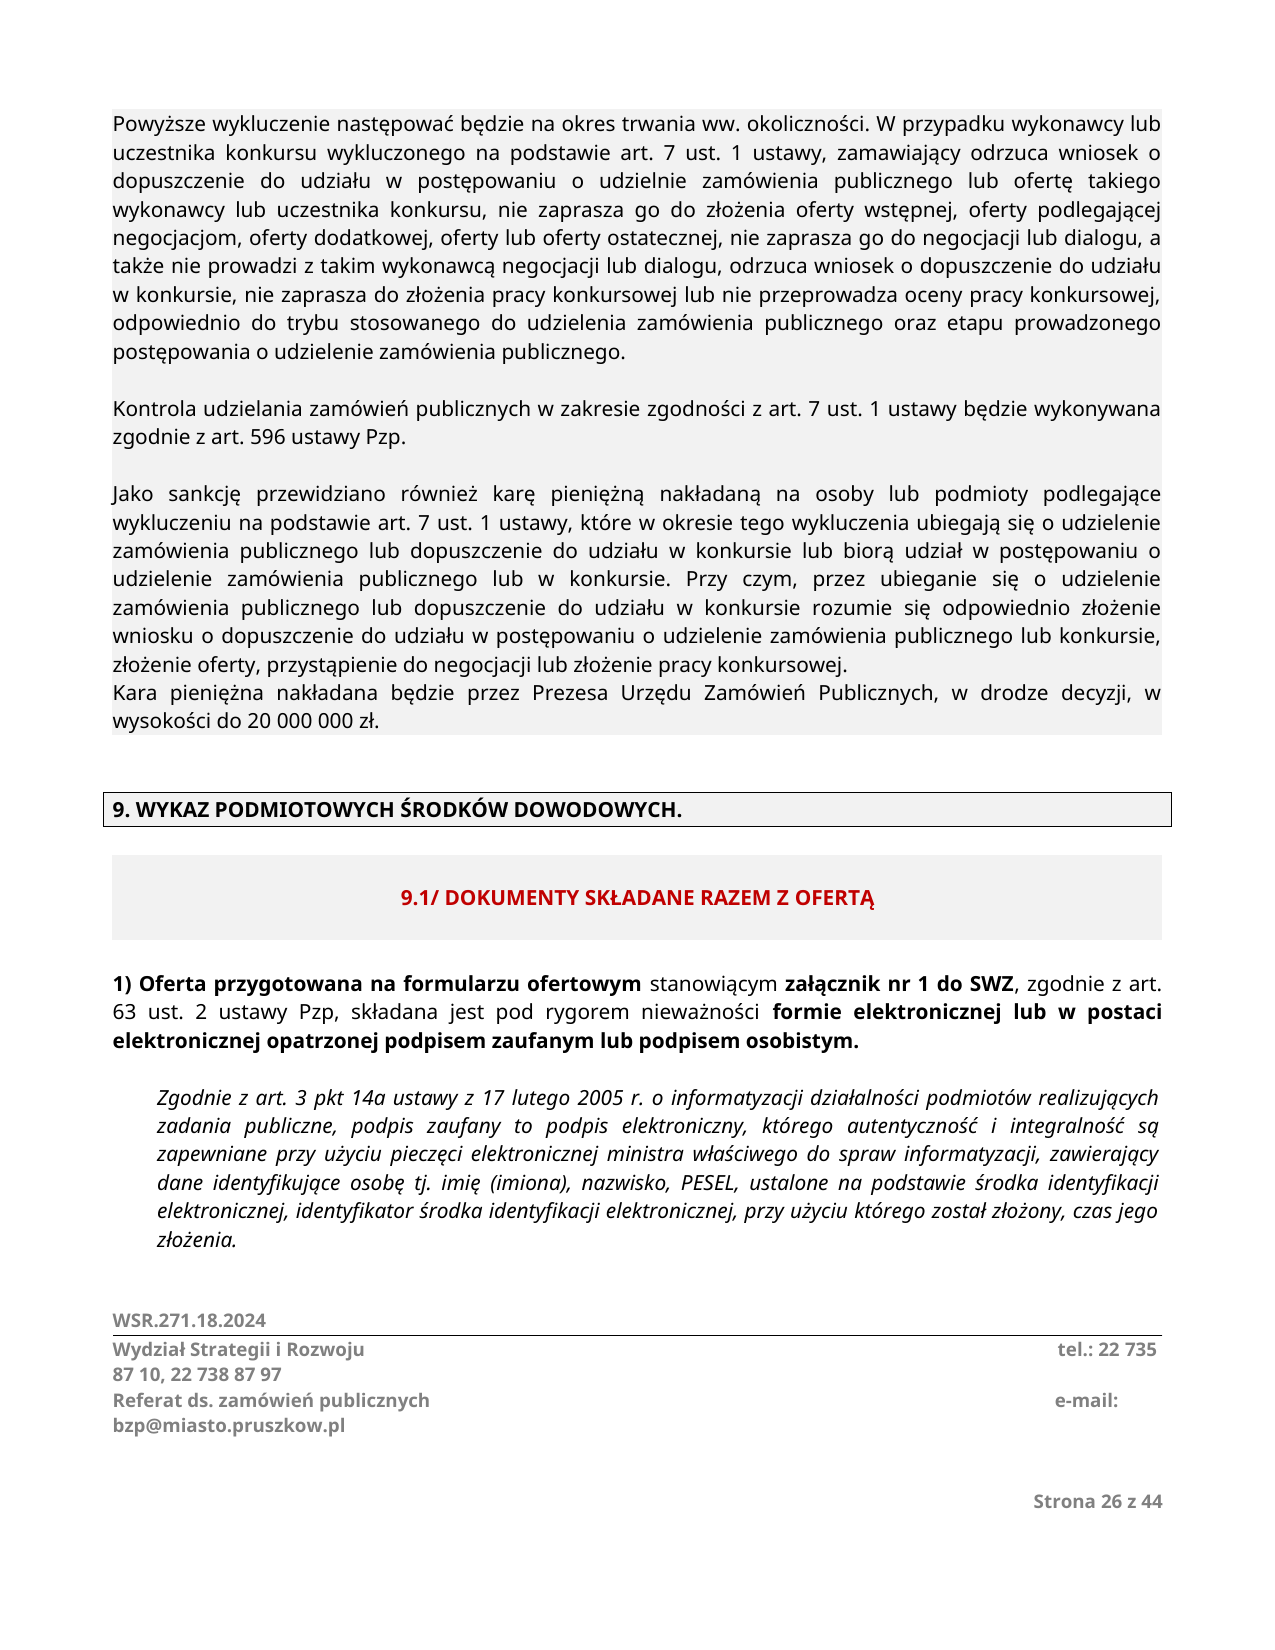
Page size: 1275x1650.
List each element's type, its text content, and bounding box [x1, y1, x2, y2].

text Powyższe wykluczenie następować będzie na okres trwania ww. okoliczności. W przypadku wykonawcy lub uczestnika konkursu wykluczonego na podstawie art. 7 ust. 1 ustawy, zamawiający odrzuca wniosek o dopuszczenie do udziału w postępowaniu o udzielnie zamówienia publicznego lub ofertę takiego wykonawcy lub uczestnika konkursu, nie zaprasza go do złożenia oferty wstępnej, oferty podlegającej negocjacjom, oferty dodatkowej, oferty lub oferty ostatecznej, nie zaprasza go do negocjacji lub dialogu, a także nie prowadzi z takim wykonawcą negocjacji lub dialogu, odrzuca wniosek o dopuszczenie do udziału w konkursie, nie zaprasza do złożenia pracy konkursowej lub nie przeprowadza oceny pracy konkursowej, odpowiednio do trybu stosowanego do udzielenia zamówienia publicznego oraz etapu prowadzonego postępowania o udzielenie zamówienia publicznego. [112, 109, 1162, 365]
text Jako sankcję przewidziano również karę pieniężną nakładaną na osoby lub podmioty podlegające wykluczeniu na podstawie art. 7 ust. 1 ustawy, które w okresie tego wykluczenia ubiegają się o udzielenie zamówienia publicznego lub dopuszczenie do udziału w konkursie lub biorą udział w postępowaniu o udzielenie zamówienia publicznego lub w konkursie. Przy czym, przez ubieganie się o udzielenie zamówienia publicznego lub dopuszczenie do udziału w konkursie rozumie się odpowiednio złożenie wniosku o dopuszczenie do udziału w postępowaniu o udzielenie zamówienia publicznego lub konkursie, złożenie oferty, przystąpienie do negocjacji lub złożenie pracy konkursowej. [112, 479, 1162, 678]
text Zgodnie z art. 3 pkt 14a ustawy z 17 lutego 2005 r. o informatyzacji działalności podmiotów realizujących zadania publiczne, podpis zaufany to podpis elektroniczny, którego autentyczność i integralność są zapewniane przy użyciu pieczęci elektronicznej ministra właściwego do spraw informatyzacji, zawierający dane identyfikujące osobę tj. imię (imiona), nazwisko, PESEL, ustalone na podstawie środka identyfikacji elektronicznej, identyfikator środka identyfikacji elektronicznej, przy użyciu którego został złożony, czas jego złożenia. [157, 1083, 1162, 1253]
text Kara pieniężna nakładana będzie przez Prezesa Urzędu Zamówień Publicznych, w drodze decyzji, w wysokości do 20 000 000 zł. [112, 678, 1162, 735]
text 9.1/ DOKUMENTY SKŁADANE RAZEM Z OFERTĄ [112, 883, 1162, 912]
text 9. WYKAZ PODMIOTOWYCH ŚRODKÓW DOWODOWYCH. [104, 793, 1171, 826]
text 1) Oferta przygotowana na formularzu ofertowym stanowiącym załącznik nr 1 do SWZ, zgodnie z art. 63 ust. 2 ustawy Pzp, składana jest pod rygorem nieważności formie elektronicznej lub w postaci elektronicznej opatrzonej podpisem zaufanym lub podpisem osobistym. [112, 969, 1162, 1054]
text Kontrola udzielania zamówień publicznych w zakresie zgodności z art. 7 ust. 1 ustawy będzie wykonywana zgodnie z art. 596 ustawy Pzp. [112, 394, 1162, 451]
